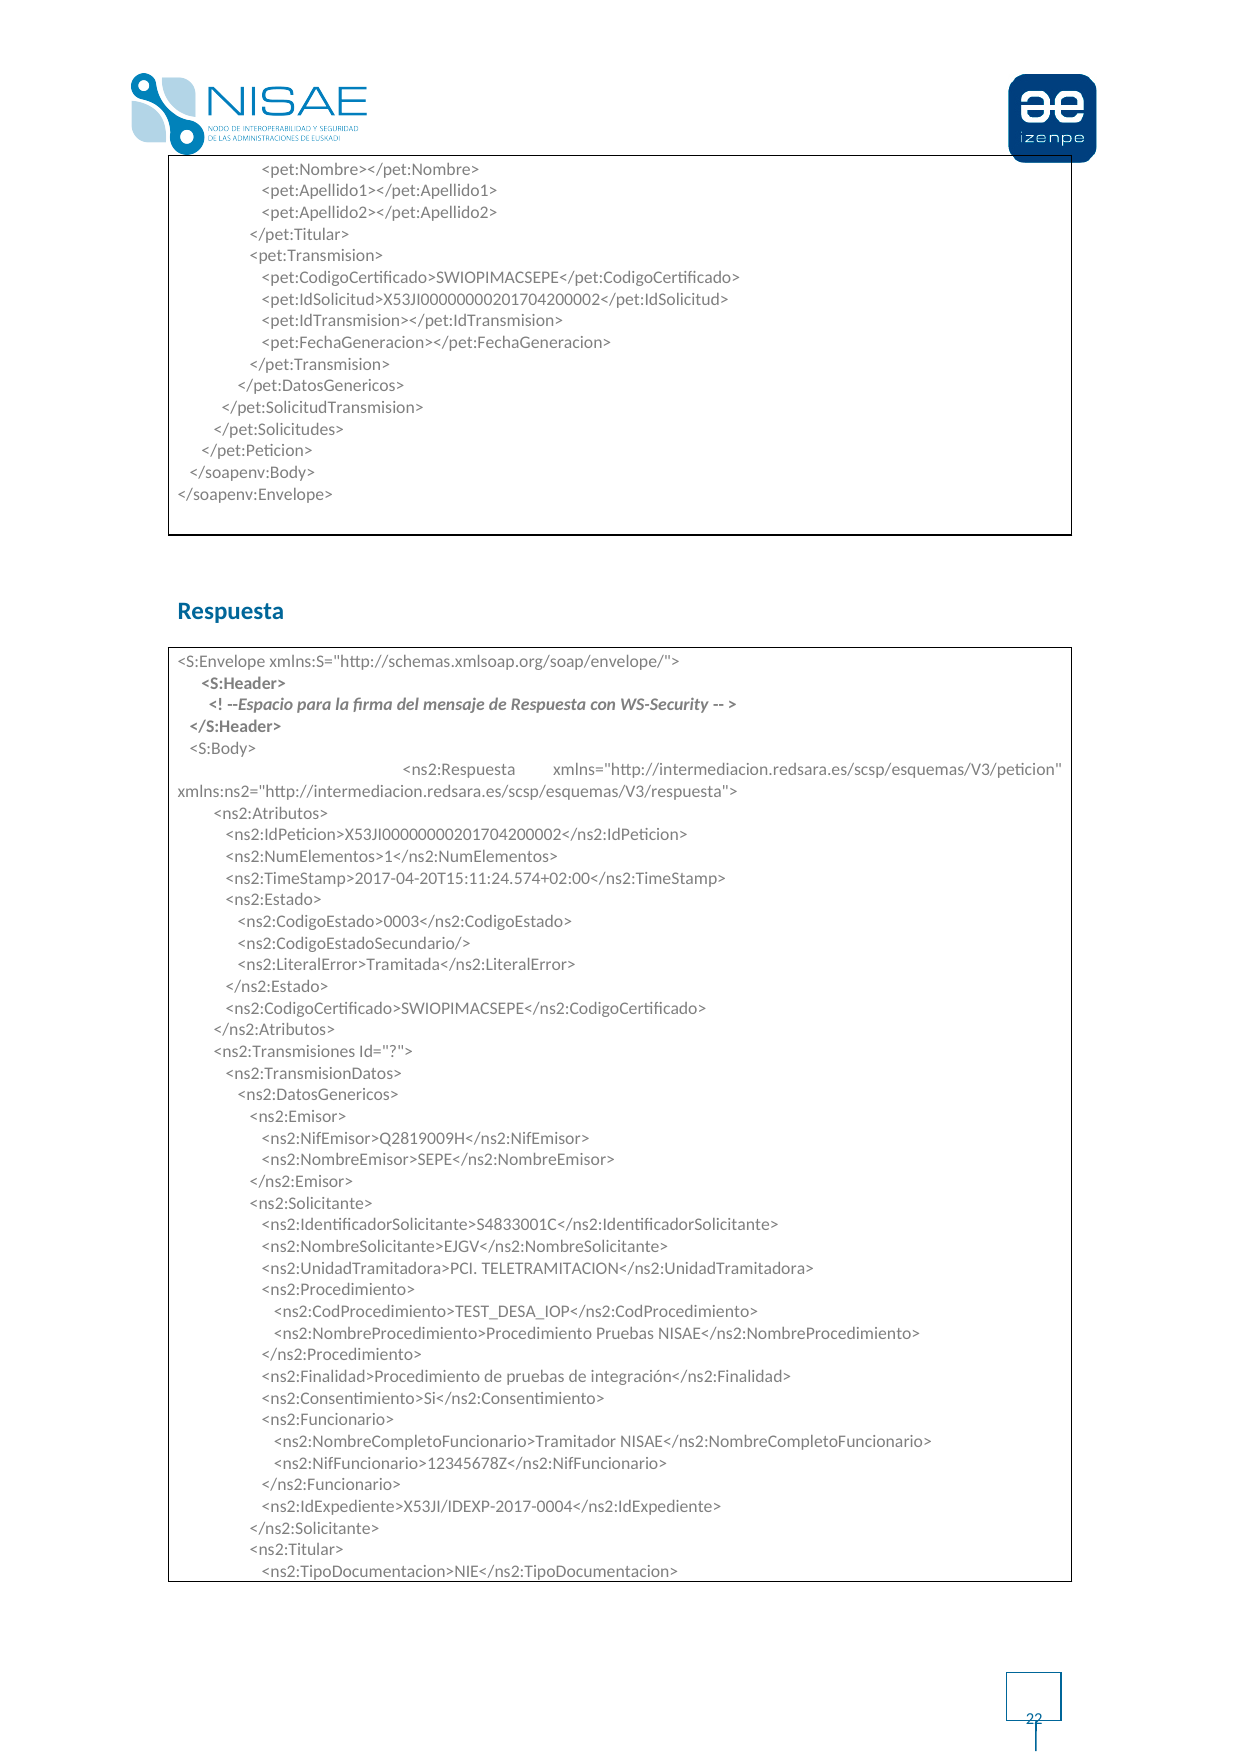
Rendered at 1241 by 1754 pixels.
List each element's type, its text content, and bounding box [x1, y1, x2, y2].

text <pet:CodigoCertificado>SWIOPIMACSEPE</pet:CodigoCertificado> [177, 266, 1063, 288]
text <S:Header> [177, 672, 1063, 693]
picture [118, 73, 180, 155]
text <ns2:Estado> [177, 888, 1063, 910]
text <ns2:Atributos> [177, 802, 1063, 823]
text <ns2:IdPeticion>X53JI00000000201704200002</ns2:IdPeticion> [177, 823, 1063, 845]
text <ns2:NombreCompletoFuncionario>Tramitador NISAE</ns2:NombreCompletoFuncionario> [177, 1430, 1063, 1452]
text <ns2:TransmisionDatos> [177, 1062, 1063, 1083]
picture [1007, 74, 1097, 163]
text <pet:Nombre></pet:Nombre> [169, 156, 1071, 179]
text </ns2:Emisor> [177, 1170, 1063, 1192]
text </pet:DatosGenericos> [177, 374, 1063, 396]
text </S:Header> [177, 715, 1063, 737]
text <ns2:IdentificadorSolicitante>S4833001C</ns2:IdentificadorSolicitante> [177, 1213, 1063, 1235]
picture [149, 73, 386, 155]
text <ns2:UnidadTramitadora>PCI. TELETRAMITACION</ns2:UnidadTramitadora> [177, 1257, 1063, 1278]
text <ns2:LiteralError>Tramitada</ns2:LiteralError> [177, 953, 1063, 975]
text </soapenv:Body> [177, 461, 1063, 483]
text <ns2:NifEmisor>Q2819009H</ns2:NifEmisor> [177, 1127, 1063, 1148]
text <ns2:TipoDocumentacion>NIE</ns2:TipoDocumentacion> [177, 1560, 1063, 1581]
text </pet:Peticion> [177, 439, 1063, 461]
text </pet:Transmision> [177, 353, 1063, 374]
text <ns2:CodProcedimiento>TEST_DESA_IOP</ns2:CodProcedimiento> [177, 1300, 1063, 1322]
text <ns2:NombreProcedimiento>Procedimiento Pruebas NISAE</ns2:NombreProcedimiento> [177, 1322, 1063, 1343]
text <pet:IdTransmision></pet:IdTransmision> [177, 309, 1063, 331]
text Respuesta [177, 595, 1063, 625]
text </soapenv:Envelope> [177, 483, 1063, 504]
text <pet:Apellido1></pet:Apellido1> [177, 179, 1063, 201]
text </ns2:Atributos> [177, 1018, 1063, 1040]
text <pet:Transmision> [177, 244, 1063, 266]
text <ns2:Emisor> [177, 1105, 1063, 1127]
text <ns2:NombreSolicitante>EJGV</ns2:NombreSolicitante> [177, 1235, 1063, 1257]
text <pet:Apellido2></pet:Apellido2> [177, 201, 1063, 223]
text <pet:FechaGeneracion></pet:FechaGeneracion> [177, 331, 1063, 353]
text <ns2:Finalidad>Procedimiento de pruebas de integración</ns2:Finalidad> [177, 1365, 1063, 1387]
text <ns2:CodigoCertificado>SWIOPIMACSEPE</ns2:CodigoCertificado> [177, 997, 1063, 1018]
text <pet:IdSolicitud>X53JI00000000201704200002</pet:IdSolicitud> [177, 288, 1063, 309]
text <ns2:DatosGenericos> [177, 1083, 1063, 1105]
text </ns2:Solicitante> [177, 1517, 1063, 1538]
picture [139, 81, 148, 90]
text </pet:SolicitudTransmision> [177, 396, 1063, 418]
text <! --Espacio para la firma del mensaje de Respuesta con WS-Security -- > [177, 693, 1063, 715]
text </ns2:Funcionario> [177, 1473, 1063, 1495]
text <ns2:CodigoEstadoSecundario/> [177, 932, 1063, 953]
text <ns2:TimeStamp>2017-04-20T15:11:24.574+02:00</ns2:TimeStamp> [177, 867, 1063, 888]
text <ns2:Respuesta xmlns="http://intermediacion.redsara.es/scsp/esquemas/V3/peticion" xmlns:ns2="http://intermediacion.redsara.es/scsp/esquemas/V3/respuesta"> [177, 758, 1063, 802]
text <ns2:NifFuncionario>12345678Z</ns2:NifFuncionario> [177, 1452, 1063, 1473]
text <ns2:IdExpediente>X53JI/IDEXP-2017-0004</ns2:IdExpediente> [177, 1495, 1063, 1517]
text <ns2:Procedimiento> [177, 1278, 1063, 1300]
text <S:Envelope xmlns:S="http://schemas.xmlsoap.org/soap/envelope/"> [169, 648, 1071, 672]
text </ns2:Estado> [177, 975, 1063, 997]
text <ns2:Consentimiento>Si</ns2:Consentimiento> [177, 1387, 1063, 1408]
text <ns2:Solicitante> [177, 1192, 1063, 1213]
text <ns2:Funcionario> [177, 1408, 1063, 1430]
text <ns2:NombreEmisor>SEPE</ns2:NombreEmisor> [177, 1148, 1063, 1170]
text </pet:Solicitudes> [177, 418, 1063, 439]
text <ns2:NumElementos>1</ns2:NumElementos> [177, 845, 1063, 867]
text <ns2:Transmisiones Id="?"> [177, 1040, 1063, 1062]
text <ns2:CodigoEstado>0003</ns2:CodigoEstado> [177, 910, 1063, 932]
text <ns2:Titular> [177, 1538, 1063, 1560]
text </pet:Titular> [177, 223, 1063, 244]
text <S:Body> [177, 737, 1063, 758]
text </ns2:Procedimiento> [177, 1343, 1063, 1365]
picture [181, 131, 193, 143]
